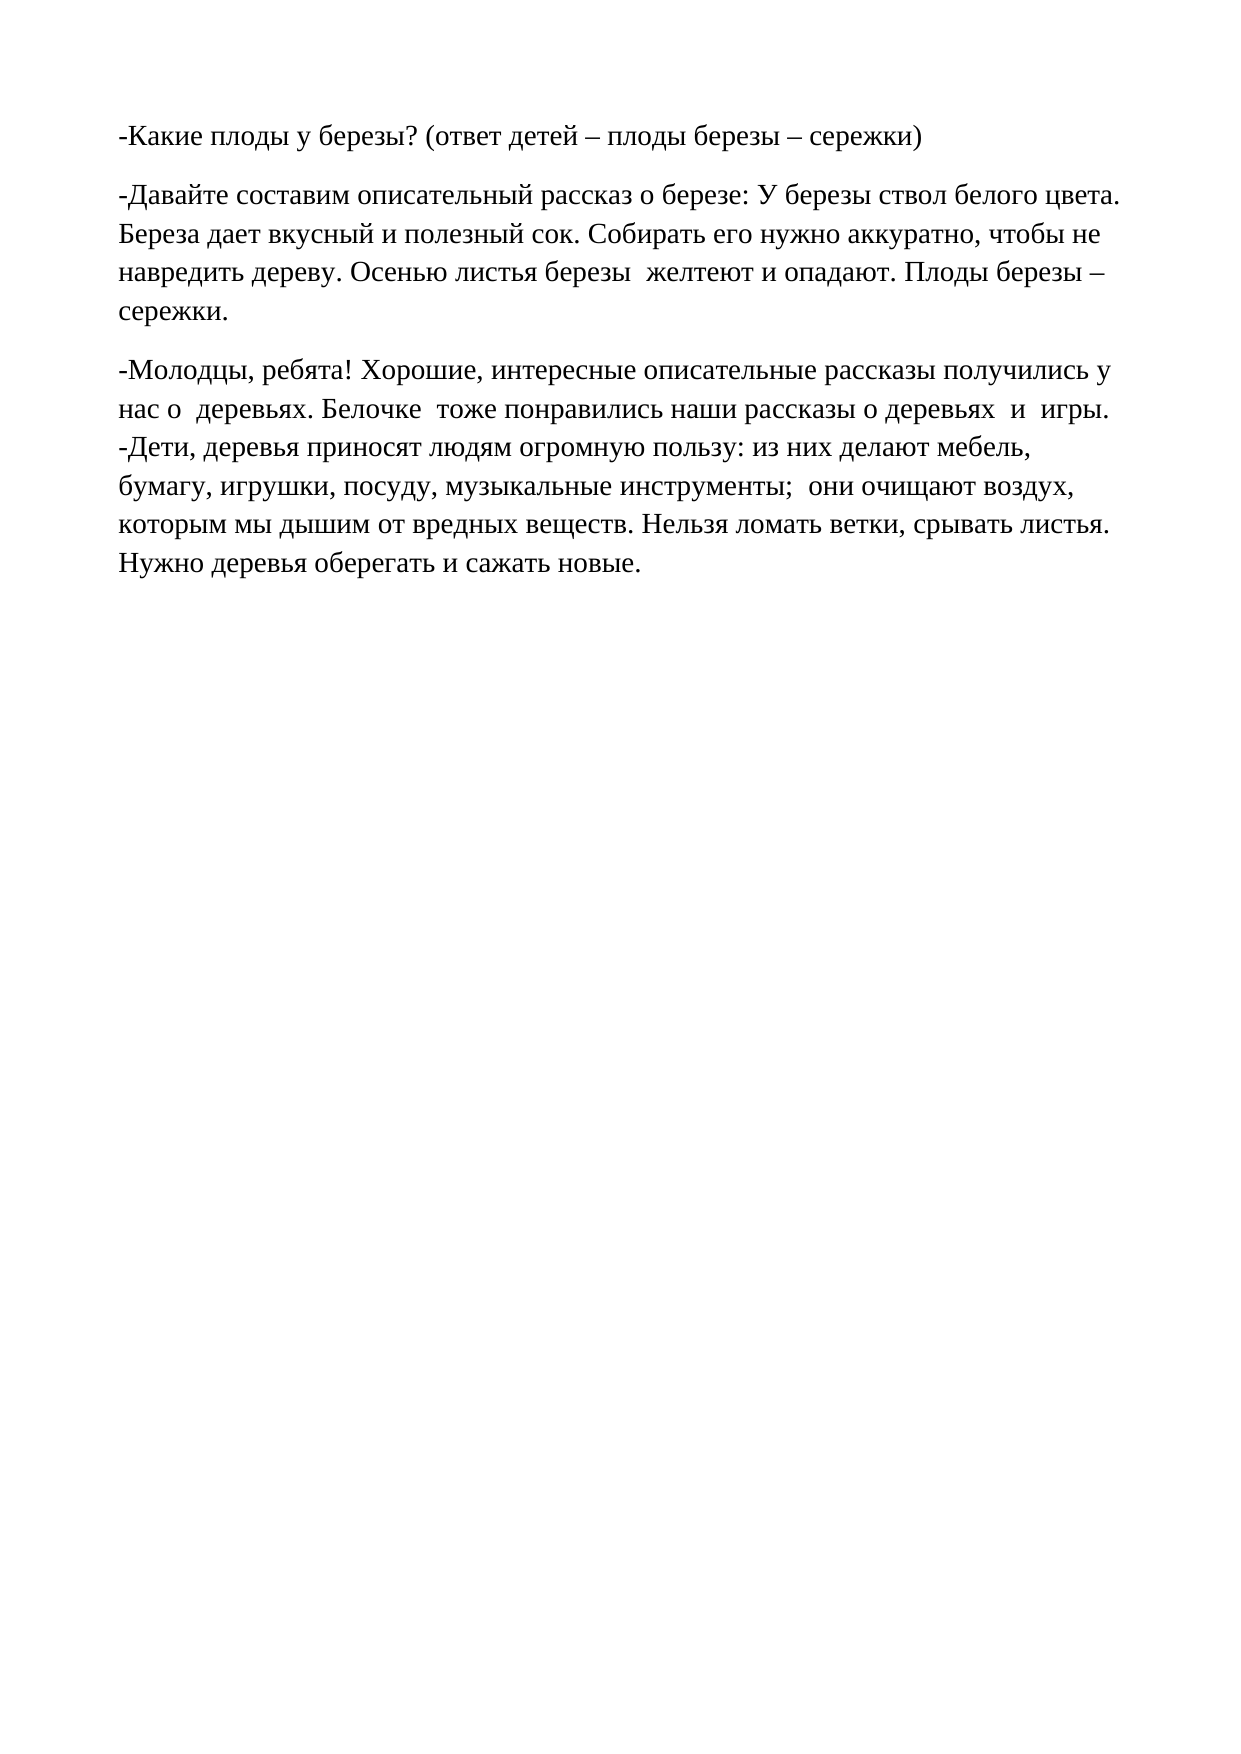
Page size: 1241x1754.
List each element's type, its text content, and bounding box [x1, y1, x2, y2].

text -Молодцы, ребята! Хорошие, интересные описательные рассказы получились у нас о деревьях. Белочке тоже понравились наши рассказы о деревьях и игры. -Дети, деревья приносят людям огромную пользу: из них делают мебель, бумагу, игрушки, посуду, музыкальные инструменты; они очищают воздух, которым мы дышим от вредных веществ. Нельзя ломать ветки, срывать листья. Нужно деревья оберегать и сажать новые. [118, 352, 1122, 579]
text -Какие плоды у березы? (ответ детей – плоды березы – сережки) [118, 118, 1122, 152]
text -Давайте составим описательный рассказ о березе: У березы ствол белого цвета. Береза дает вкусный и полезный сок. Собирать его нужно аккуратно, чтобы не навредить дереву. Осенью листья березы желтеют и опадают. Плоды березы – сережки. [118, 177, 1122, 327]
